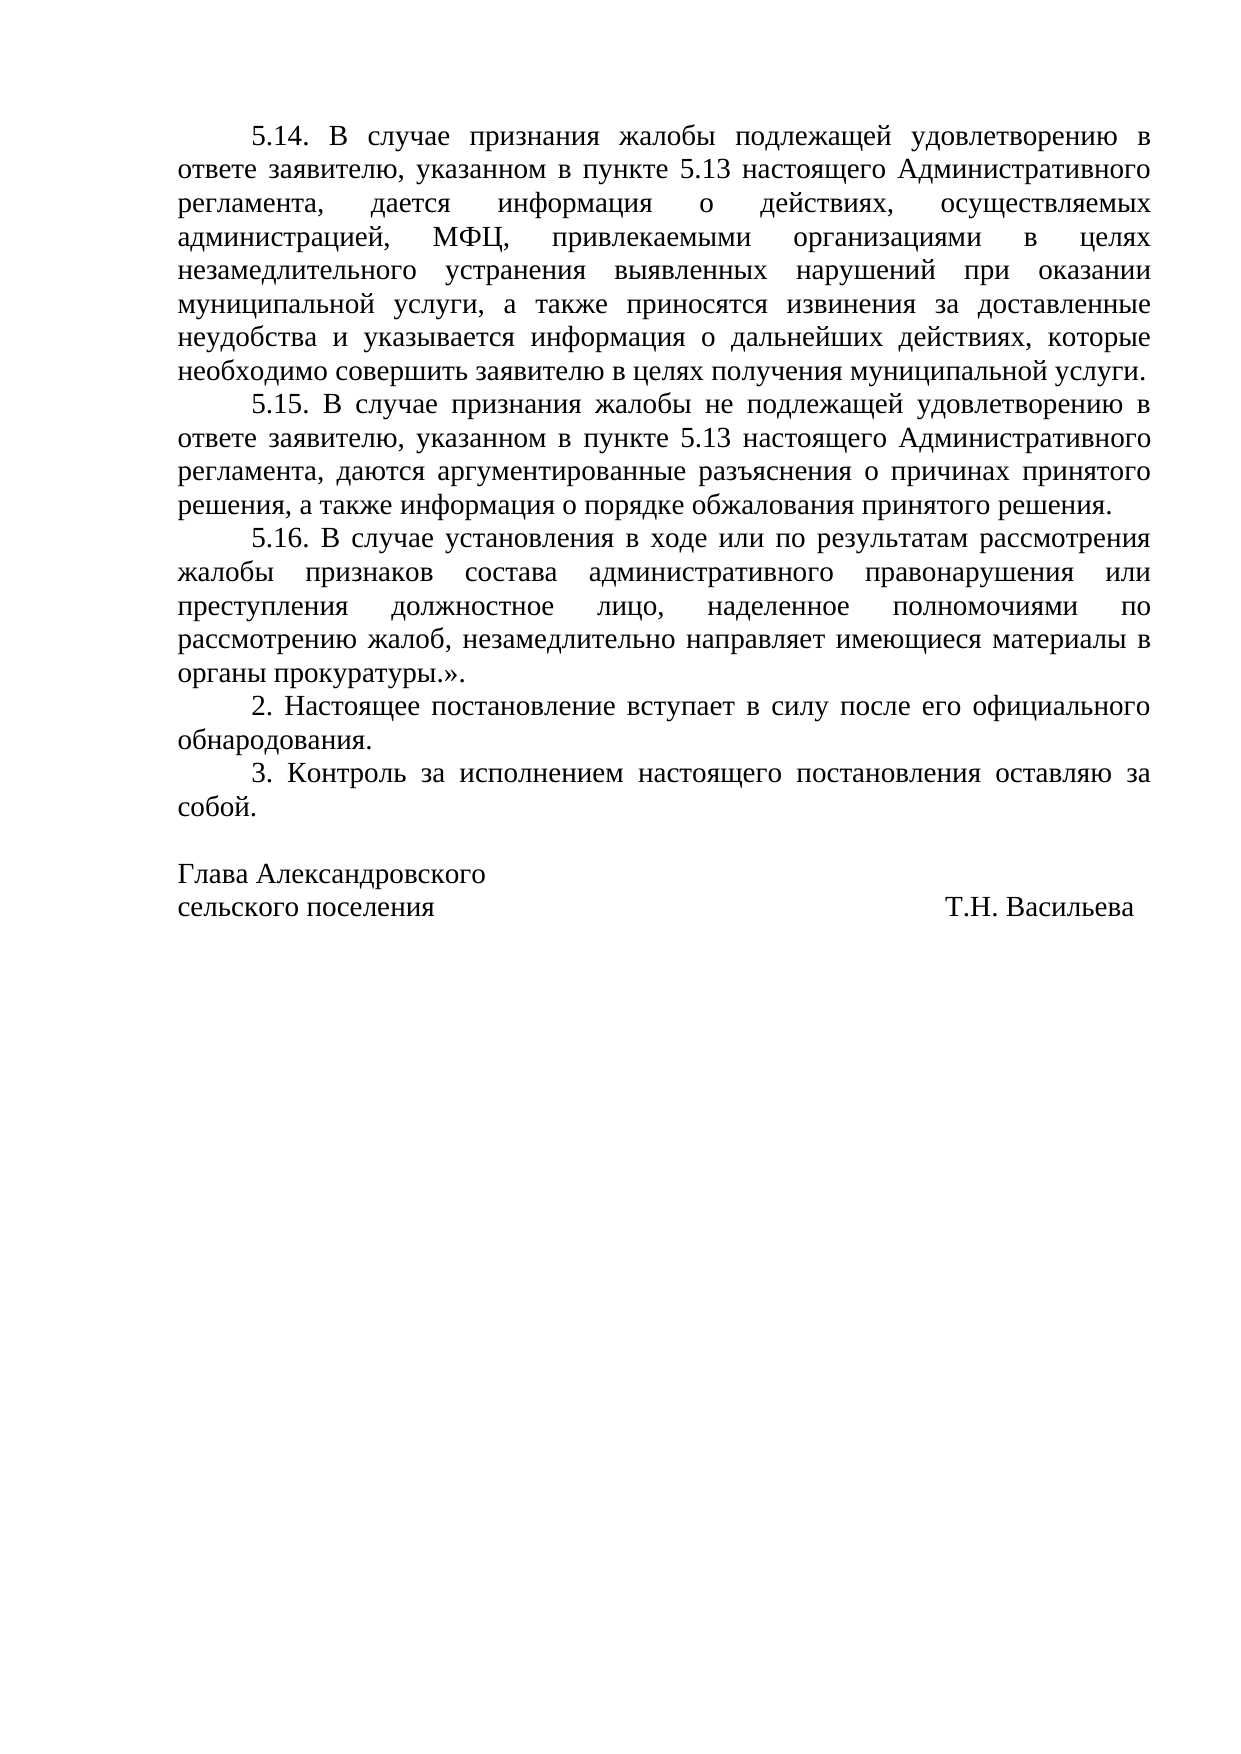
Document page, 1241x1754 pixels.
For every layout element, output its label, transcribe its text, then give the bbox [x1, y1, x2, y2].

text 5.16. В случае установления в ходе или по результатам рассмотрения жалобы признаков состава административного правонарушения или преступления должностное лицо, наделенное полномочиями по рассмотрению жалоб, незамедлительно направляет имеющиеся материалы в органы прокуратуры.». [177, 521, 1152, 688]
text Глава Александровского [177, 856, 1152, 889]
text 5.14. В случае признания жалобы подлежащей удовлетворению в ответе заявителю, указанном в пункте 5.13 настоящего Административного регламента, дается информация о действиях, осуществляемых администрацией, МФЦ, привлекаемыми организациями в целях незамедлительного устранения выявленных нарушений при оказании муниципальной услуги, а также приносятся извинения за доставленные неудобства и указывается информация о дальнейших действиях, которые необходимо совершить заявителю в целях получения муниципальной услуги. [177, 118, 1152, 386]
text сельского поселения Т.Н. Васильева [177, 889, 1152, 923]
text 2. Настоящее постановление вступает в силу после его официального обнародования. [177, 688, 1152, 755]
text 3. Контроль за исполнением настоящего постановления оставляю за собой. [177, 755, 1152, 822]
text 5.15. В случае признания жалобы не подлежащей удовлетворению в ответе заявителю, указанном в пункте 5.13 настоящего Административного регламента, даются аргументированные разъяснения о причинах принятого решения, а также информация о порядке обжалования принятого решения. [177, 386, 1152, 521]
